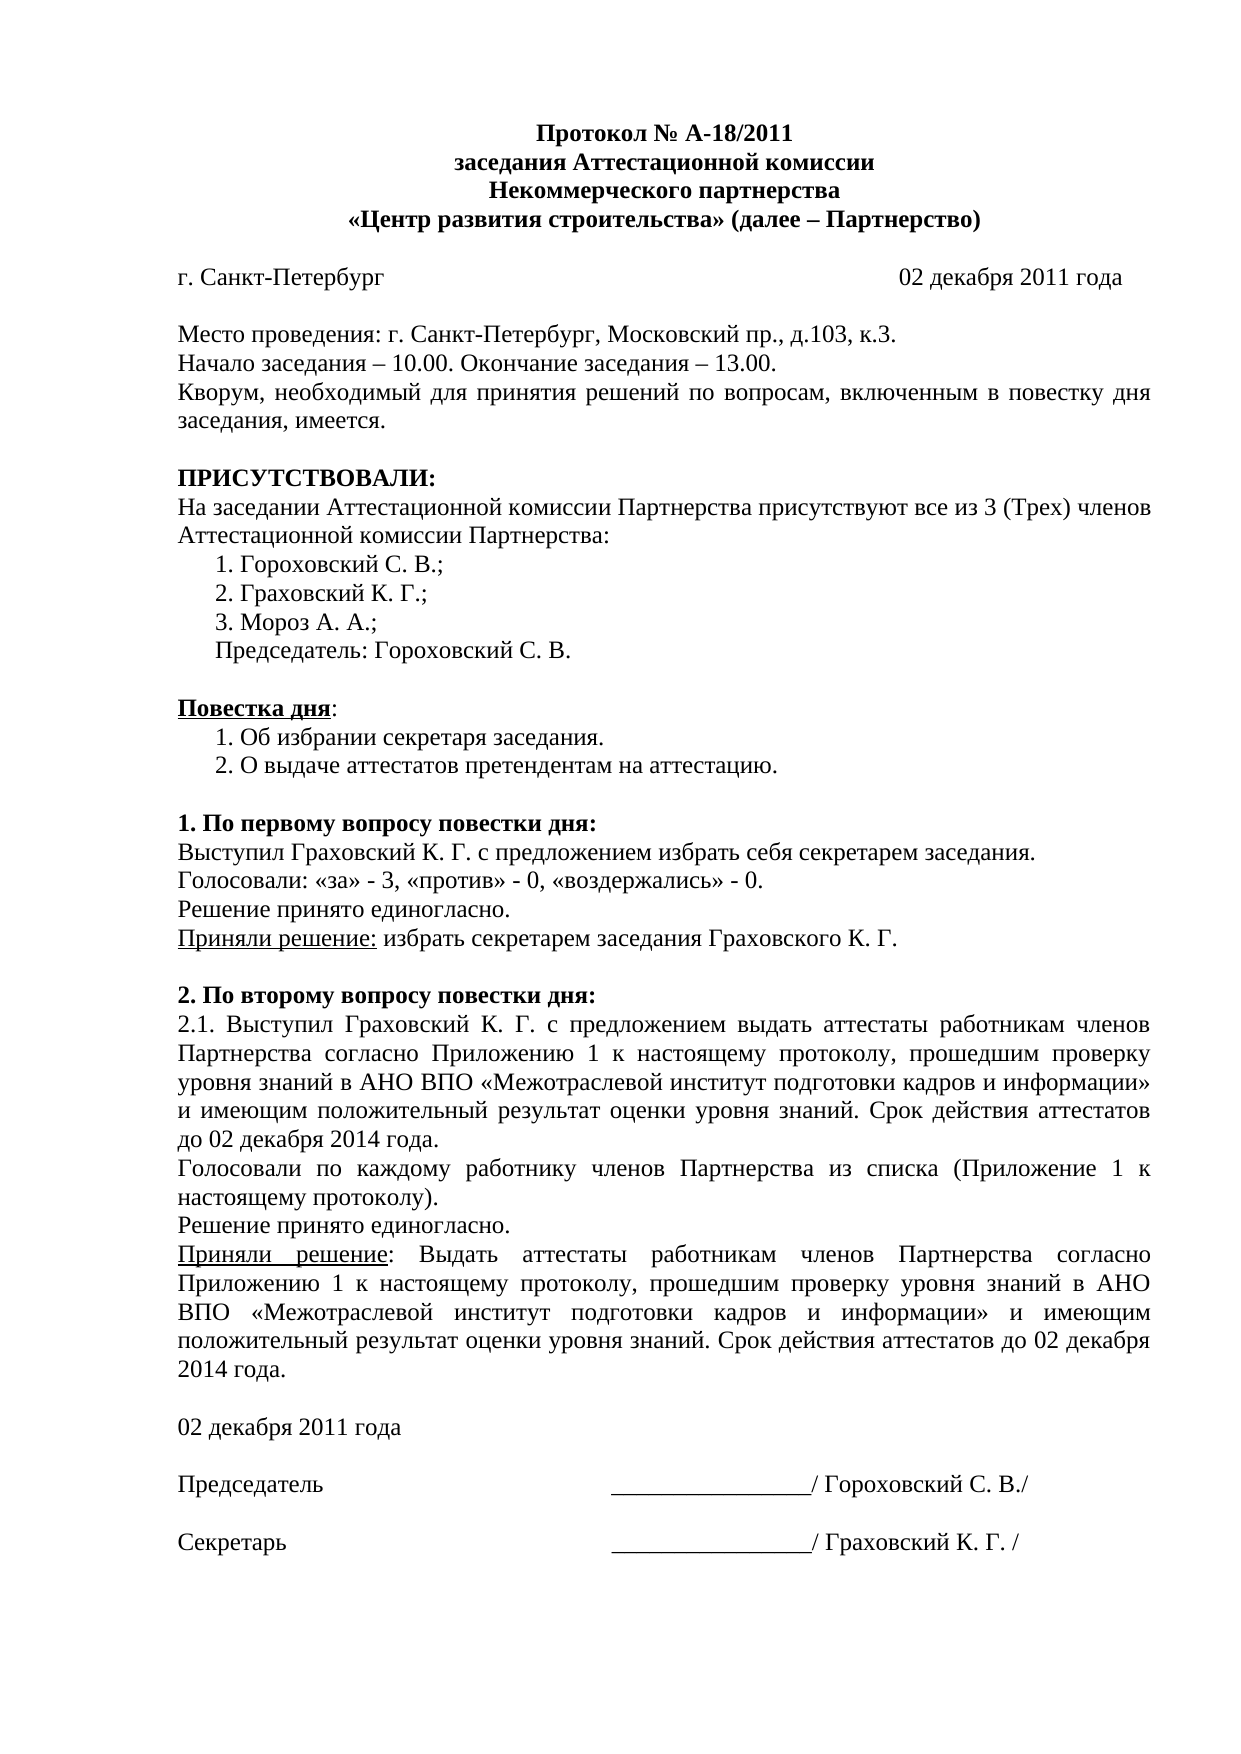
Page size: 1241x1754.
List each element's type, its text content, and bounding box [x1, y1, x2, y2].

text Выступил Граховский К. Г. с предложением избрать себя секретарем заседания. [177, 837, 1152, 866]
text 1. По первому вопросу повестки дня: [177, 808, 1152, 837]
text Протокол № А-18/2011 [177, 118, 1152, 147]
text г. Санкт-Петербург 02 декабря 2011 года [177, 262, 1152, 291]
text 2. По второму вопросу повестки дня: [177, 981, 1152, 1009]
text Решение принято единогласно. [177, 1211, 1152, 1239]
text Голосовали по каждому работнику членов Партнерства из списка (Приложение 1 к настоящему протоколу). [177, 1153, 1152, 1211]
text ПРИСУТСТВОВАЛИ: [177, 463, 1152, 492]
text 2. О выдаче аттестатов претендентам на аттестацию. [215, 751, 1152, 779]
text На заседании Аттестационной комиссии Партнерства присутствуют все из 3 (Трех) членов Аттестационной комиссии Партнерства: [177, 492, 1152, 549]
text Голосовали: «за» - 3, «против» - 0, «воздержались» - 0. [177, 866, 1152, 894]
text Председатель ________________/ Гороховский С. В. / [177, 1469, 1152, 1498]
text заседания Аттестационной комиссии [177, 147, 1152, 176]
text Повестка дня: [177, 693, 1152, 722]
text 1. Об избрании секретаря заседания. [215, 722, 1152, 751]
text Место проведения: г. Санкт-Петербург, Московский пр., д.103, к.3. [177, 319, 1152, 348]
text Решение принято единогласно. [177, 894, 1152, 923]
text Кворум, необходимый для принятия решений по вопросам, включенным в повестку дня заседания, имеется. [177, 377, 1152, 434]
text 2. Граховский К. Г.; [215, 578, 1152, 607]
text 2.1. Выступил Граховский К. Г. с предложением выдать аттестаты работникам членов Партнерства согласно Приложению 1 к настоящему протоколу, прошедшим проверку уровня знаний в АНО ВПО «Межотраслевой институт подготовки кадров и информации» и имеющим положительный результат оценки уровня знаний. Срок действия аттестатов до 02 декабря 2014 года. [177, 1009, 1152, 1153]
text 3. Мороз А. А.; [215, 607, 1152, 636]
text Председатель: Гороховский С. В. [215, 636, 1152, 664]
text Некоммерческого партнерства [177, 176, 1152, 204]
text Приняли решение: Выдать аттестаты работникам членов Партнерства согласно Приложению 1 к настоящему протоколу, прошедшим проверку уровня знаний в АНО ВПО «Межотраслевой институт подготовки кадров и информации» и имеющим положительный результат оценки уровня знаний. Срок действия аттестатов до 02 декабря 2014 года. [177, 1239, 1152, 1383]
text 1. Гороховский С. В.; [215, 549, 1152, 578]
text Приняли решение: избрать секретарем заседания Граховского К. Г. [177, 923, 1152, 952]
text «Центр развития строительства» (далее – Партнерство) [177, 204, 1152, 233]
text Начало заседания – 10.00. Окончание заседания – 13.00. [177, 348, 1152, 377]
text 02 декабря 2011 года [177, 1412, 1152, 1441]
text Секретарь ________________/ Граховский К. Г. / [177, 1527, 1152, 1556]
